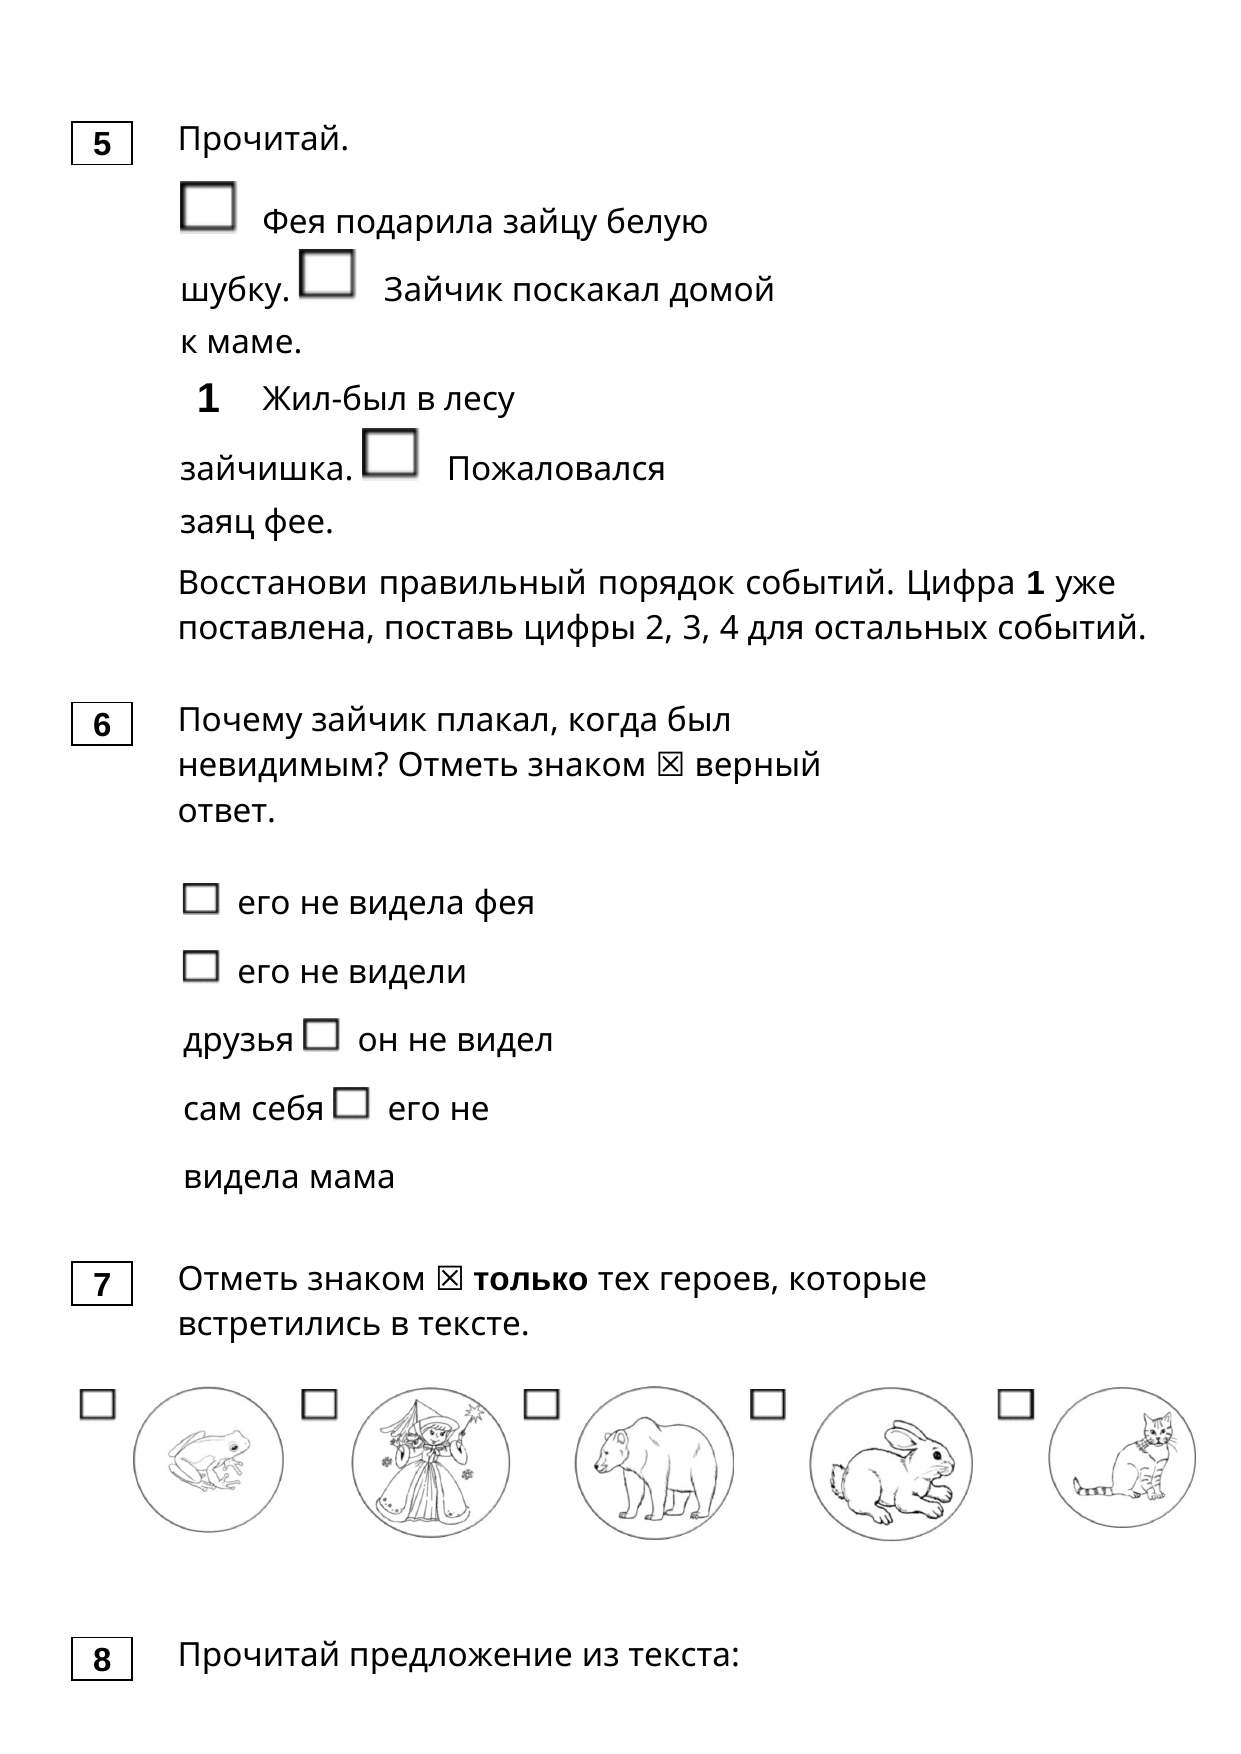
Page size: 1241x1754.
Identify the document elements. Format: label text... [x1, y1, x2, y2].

text его не видела фея его не видели друзья он не видел сам себя его не видела мама [183, 879, 572, 1198]
picture [351, 1384, 512, 1541]
picture [997, 1389, 1035, 1422]
picture [362, 428, 422, 481]
picture [79, 1389, 119, 1422]
picture [182, 883, 221, 915]
picture [301, 1389, 341, 1422]
picture [303, 1018, 341, 1052]
picture [182, 950, 221, 984]
picture [572, 1384, 735, 1542]
text Фея подарила зайцу белую шубку. Зайчик поскакал домой к маме. [180, 181, 801, 363]
picture [808, 1384, 974, 1542]
picture [129, 1384, 286, 1533]
text Восстанови правильный порядок событий. Цифра 1 уже поставлена, поставь цифры 2, 3, 4 для остальных событий. [177, 558, 1223, 649]
picture [1047, 1384, 1197, 1529]
picture [333, 1087, 371, 1121]
text 1 Жил-был в лесу зайчишка. Пожаловался заяц фее. [180, 371, 679, 543]
text Прочитай предложение из текста: [177, 1631, 1223, 1676]
picture [298, 249, 359, 302]
picture [523, 1389, 563, 1422]
picture [180, 181, 240, 234]
picture [750, 1389, 789, 1422]
text Почему зайчик плакал, когда был невидимым? Отметь знаком ☒ верный ответ. [177, 696, 908, 832]
text Прочитай. [177, 115, 1223, 160]
text Отметь знаком ☒ только тех героев, которые встретились в тексте. [177, 1255, 1122, 1346]
